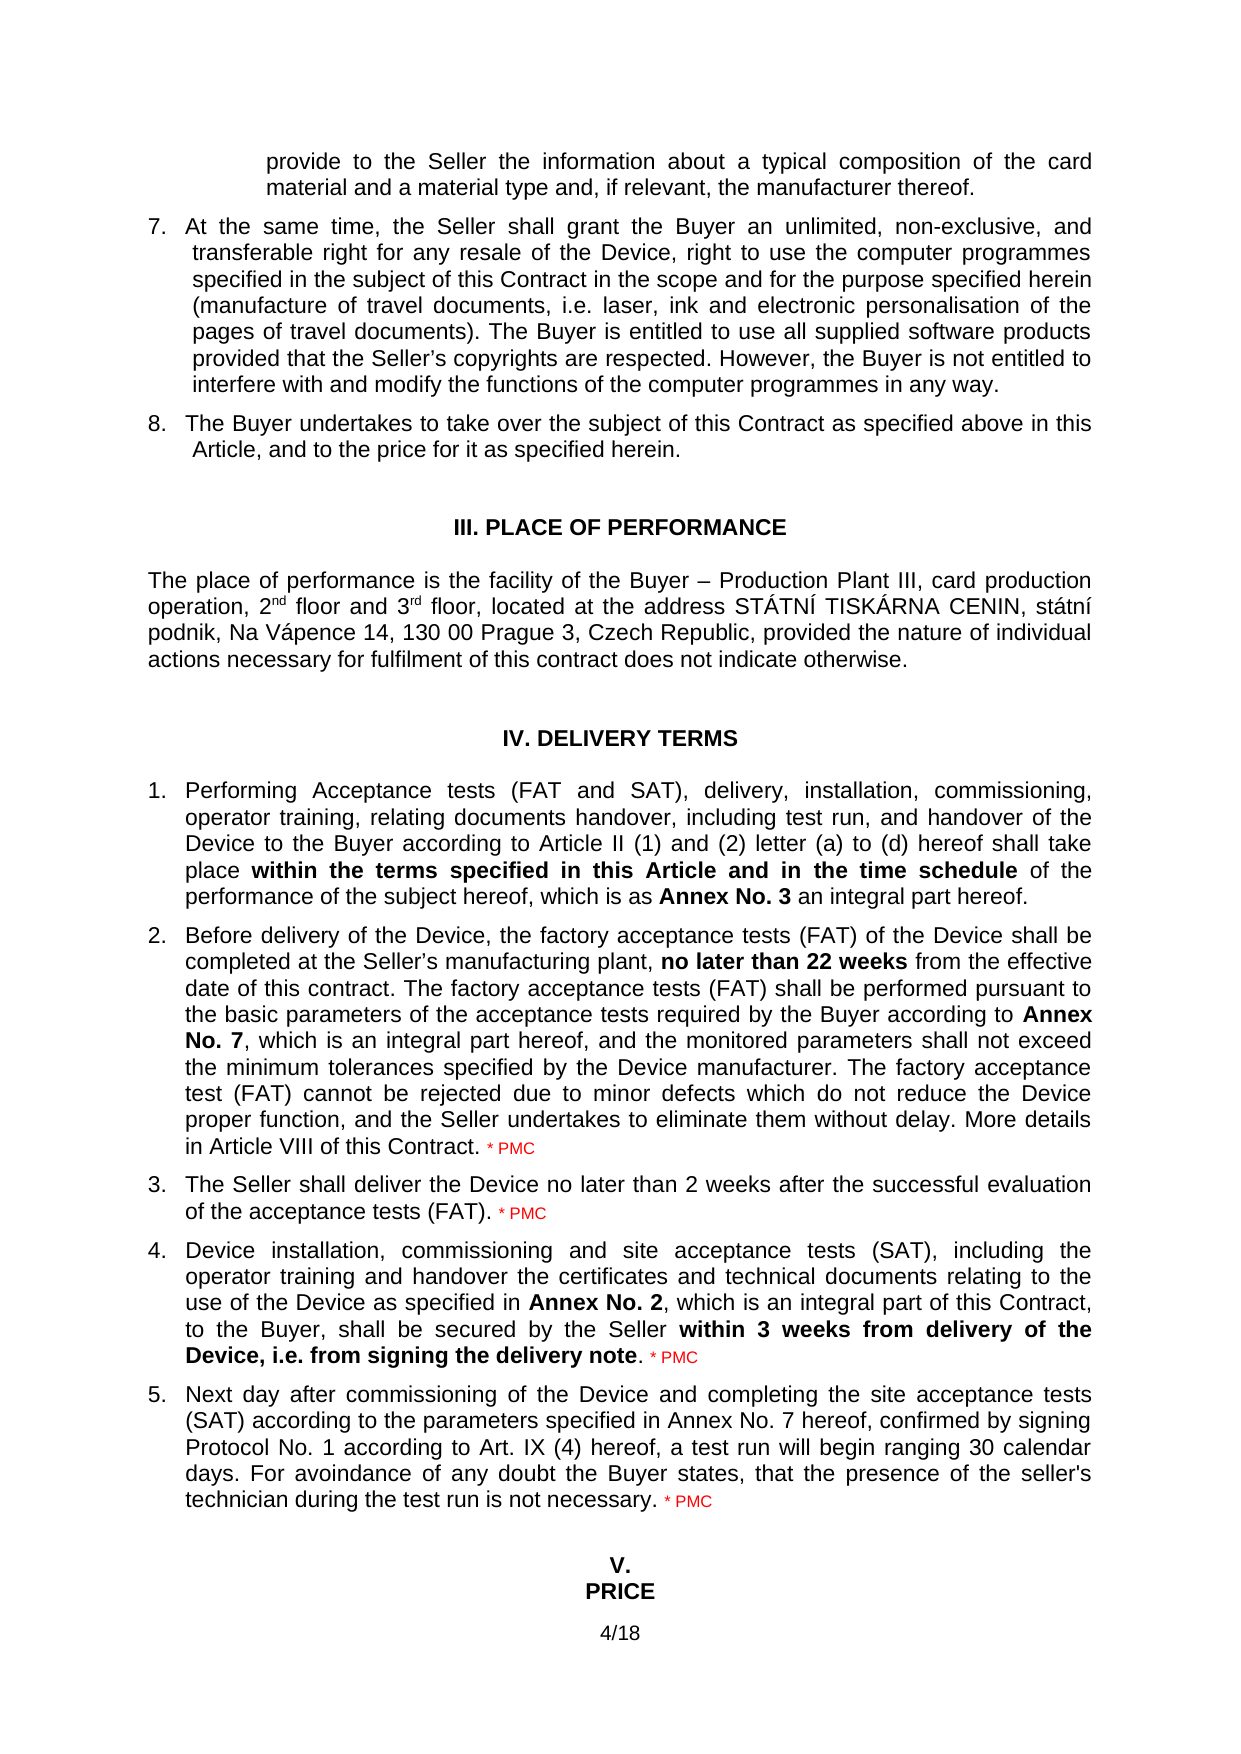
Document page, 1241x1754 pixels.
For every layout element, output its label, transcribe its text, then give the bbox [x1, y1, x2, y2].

text V. [148, 1552, 1092, 1578]
list Before delivery of the Device, the factory acceptance tests (FAT) of the Device shall be completed at the Seller’s manufacturing plant, no later than 22 weeks from the effective date of this contract. The factory acceptance tests (FAT) shall be performed pursuant to the basic parameters of the acceptance tests required by the Buyer according to Annex No. 7, which is an integral part hereof, and the monitored parameters shall not exceed the minimum tolerances specified by the Device manufacturer. The factory acceptance test (FAT) cannot be rejected due to minor defects which do not reduce the Device proper function, and the Seller undertakes to eliminate them without delay. More details in Article VIII of this Contract. * PMC [148, 922, 1092, 1159]
text IV. Delivery terms [148, 725, 1092, 751]
list Device installation, commissioning and site acceptance tests (SAT), including the operator training and handover the certificates and technical documents relating to the use of the Device as specified in Annex No. 2, which is an integral part of this Contract, to the Buyer, shall be secured by the Seller within 3 weeks from delivery of the Device, i.e. from signing the delivery note. * PMC [148, 1237, 1092, 1368]
list Next day after commissioning of the Device and completing the site acceptance tests (SAT) according to the parameters specified in Annex No. 7 hereof, confirmed by signing Protocol No. 1 according to Art. IX (4) hereof, a test run will begin ranging 30 calendar days. For avoindance of any doubt the Buyer states, that the presence of the seller's technician during the test run is not necessary. * PMC [148, 1381, 1092, 1513]
text Price [148, 1578, 1092, 1604]
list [222, 148, 1092, 200]
list At the same time, the Seller shall grant the Buyer an unlimited, non-exclusive, and transferable right for any resale of the Device, right to use the computer programmes specified in the subject of this Contract in the scope and for the purpose specified herein (manufacture of travel documents, i.e. laser, ink and electronic personalisation of the pages of travel documents). The Buyer is entitled to use all supplied software products provided that the Seller’s copyrights are respected. However, the Buyer is not entitled to interfere with and modify the functions of the computer programmes in any way. [148, 213, 1092, 397]
list The Buyer undertakes to take over the subject of this Contract as specified above in this Article, and to the price for it as specified herein. [148, 410, 1092, 463]
text The place of performance is the facility of the Buyer – Production Plant III, card production operation, 2nd floor and 3rd floor, located at the address STÁTNÍ TISKÁRNA CENIN, státní podnik, Na Vápence 14, 130 00 Prague 3, Czech Republic, provided the nature of individual actions necessary for fulfilment of this contract does not indicate otherwise. [148, 567, 1092, 672]
text III. place of performance [148, 514, 1092, 540]
list Performing Acceptance tests (FAT and SAT), delivery, installation, commissioning, operator training, relating documents handover, including test run, and handover of the Device to the Buyer according to Article II (1) and (2) letter (a) to (d) hereof shall take place within the terms specified in this Article and in the time schedule of the performance of the subject hereof, which is as Annex No. 3 an integral part hereof. [148, 777, 1092, 909]
list The Seller shall deliver the Device no later than 2 weeks after the successful evaluation of the acceptance tests (FAT). * PMC [148, 1171, 1092, 1224]
